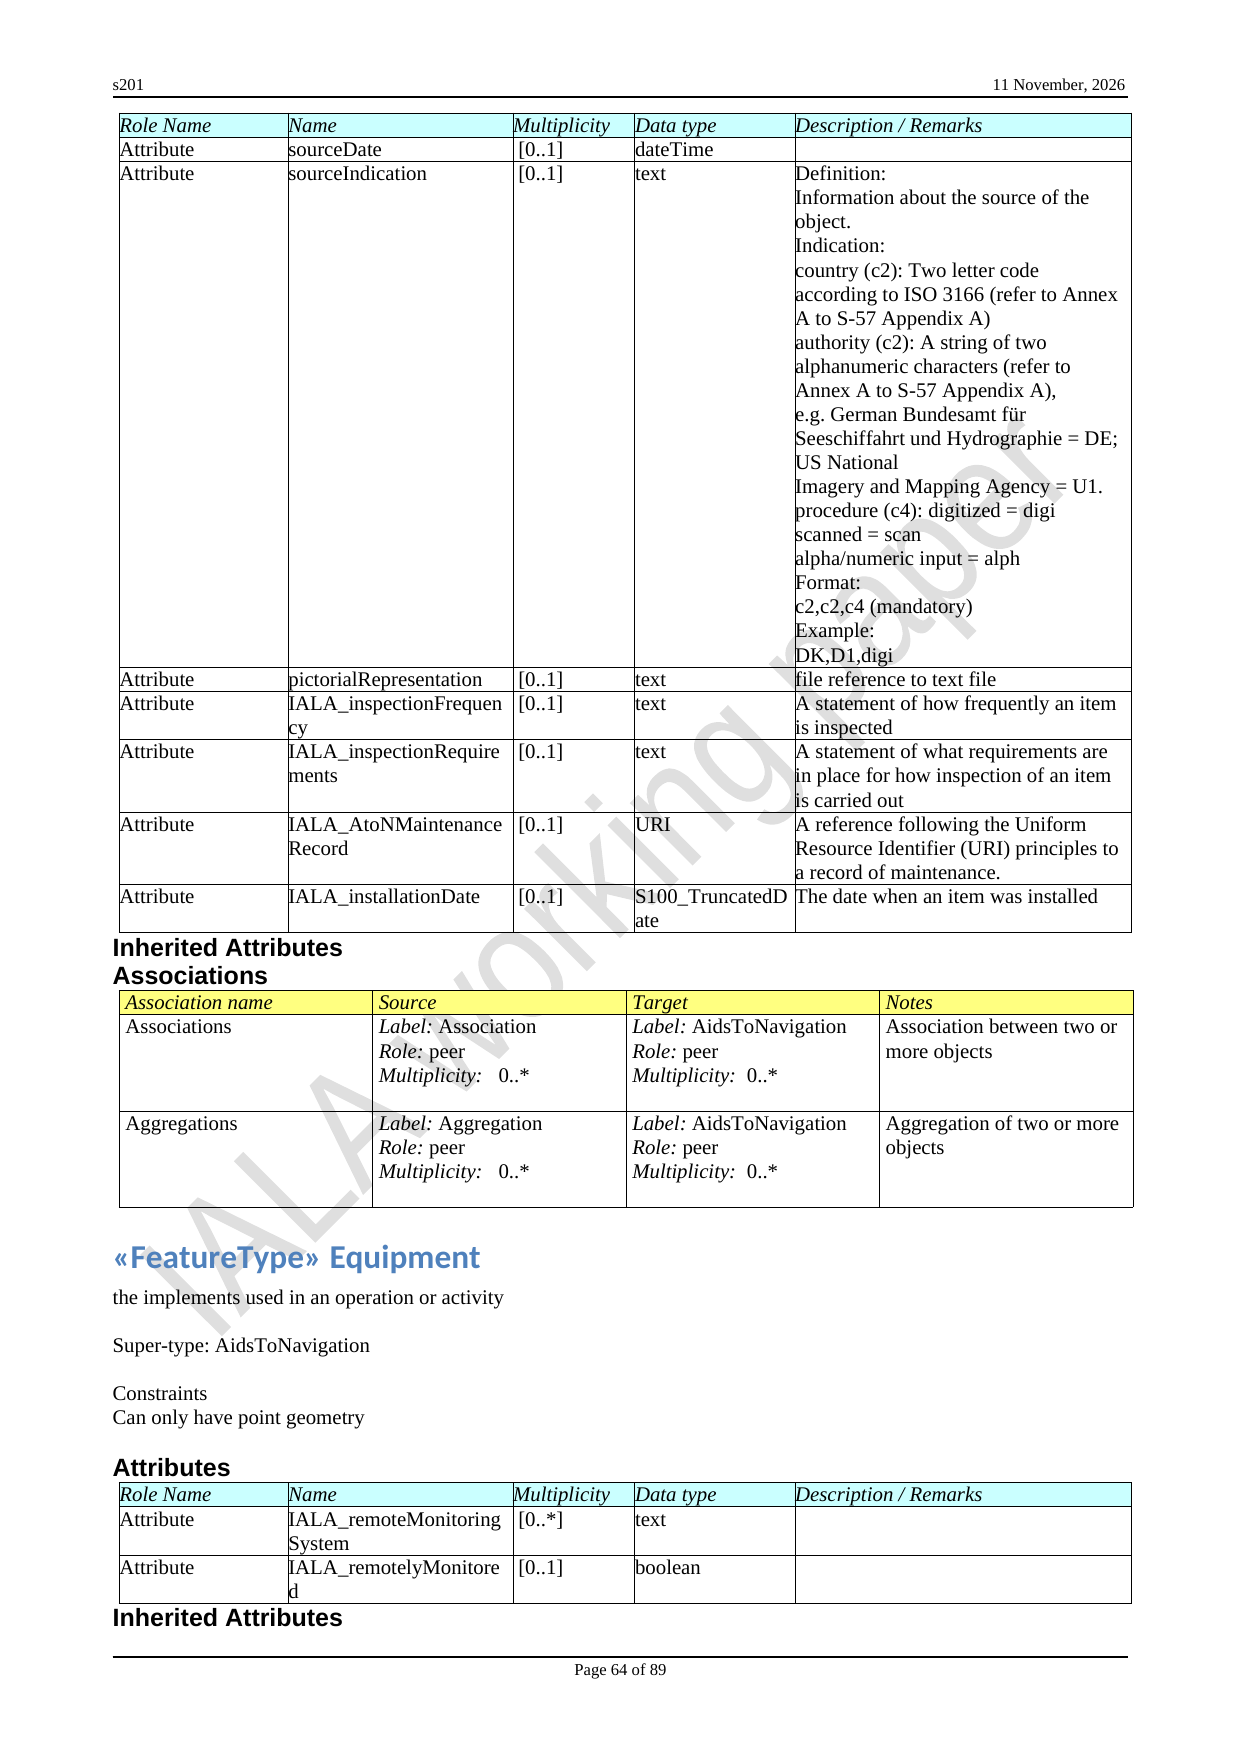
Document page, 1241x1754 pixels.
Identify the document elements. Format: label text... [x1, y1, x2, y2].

text Super-type: AidsToNavigation [112, 1333, 1128, 1357]
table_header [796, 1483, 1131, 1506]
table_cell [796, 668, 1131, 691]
text the implements used in an operation or activity [112, 1285, 1128, 1309]
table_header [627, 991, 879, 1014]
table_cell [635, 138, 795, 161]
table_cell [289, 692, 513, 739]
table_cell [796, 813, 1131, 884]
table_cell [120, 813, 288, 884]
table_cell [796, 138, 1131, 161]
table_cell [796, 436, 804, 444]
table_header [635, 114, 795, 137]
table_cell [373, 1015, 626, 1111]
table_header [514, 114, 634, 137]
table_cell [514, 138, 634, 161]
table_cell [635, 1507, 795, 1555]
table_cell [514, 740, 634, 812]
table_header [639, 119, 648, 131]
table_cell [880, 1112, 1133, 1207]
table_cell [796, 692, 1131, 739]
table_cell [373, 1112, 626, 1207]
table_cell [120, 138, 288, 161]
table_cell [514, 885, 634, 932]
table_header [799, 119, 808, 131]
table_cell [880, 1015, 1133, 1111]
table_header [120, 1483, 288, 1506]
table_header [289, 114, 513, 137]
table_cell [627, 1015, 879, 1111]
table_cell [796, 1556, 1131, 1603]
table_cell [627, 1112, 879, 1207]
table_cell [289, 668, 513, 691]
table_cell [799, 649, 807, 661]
text Attributes [112, 1453, 1128, 1482]
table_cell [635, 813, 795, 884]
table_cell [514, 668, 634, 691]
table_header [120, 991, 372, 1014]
text Constraints [112, 1381, 1128, 1405]
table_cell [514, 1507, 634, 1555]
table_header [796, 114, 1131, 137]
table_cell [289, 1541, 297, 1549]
subtitle «FeatureType» Equipment [112, 1236, 1128, 1277]
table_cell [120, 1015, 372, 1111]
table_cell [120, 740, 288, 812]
text Associations [112, 961, 1128, 990]
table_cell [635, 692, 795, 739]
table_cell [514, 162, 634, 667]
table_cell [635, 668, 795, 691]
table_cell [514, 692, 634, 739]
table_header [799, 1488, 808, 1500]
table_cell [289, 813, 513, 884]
text Inherited Attributes [112, 1603, 1128, 1632]
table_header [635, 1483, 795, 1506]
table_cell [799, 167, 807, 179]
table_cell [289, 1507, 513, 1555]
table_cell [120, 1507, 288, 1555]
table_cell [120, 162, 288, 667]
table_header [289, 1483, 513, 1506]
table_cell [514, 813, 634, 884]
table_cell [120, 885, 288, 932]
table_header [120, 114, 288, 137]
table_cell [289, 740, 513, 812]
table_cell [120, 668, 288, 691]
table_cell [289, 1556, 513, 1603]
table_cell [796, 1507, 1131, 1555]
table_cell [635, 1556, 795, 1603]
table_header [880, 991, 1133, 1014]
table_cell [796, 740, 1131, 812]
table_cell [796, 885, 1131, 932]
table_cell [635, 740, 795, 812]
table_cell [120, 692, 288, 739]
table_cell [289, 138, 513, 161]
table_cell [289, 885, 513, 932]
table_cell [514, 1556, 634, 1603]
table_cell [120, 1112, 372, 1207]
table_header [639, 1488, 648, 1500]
text Can only have point geometry [112, 1405, 1128, 1429]
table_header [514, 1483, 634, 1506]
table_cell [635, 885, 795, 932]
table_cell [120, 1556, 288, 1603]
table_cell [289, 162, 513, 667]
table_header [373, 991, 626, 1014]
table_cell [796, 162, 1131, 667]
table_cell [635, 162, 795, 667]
text Inherited Attributes [112, 932, 1128, 961]
